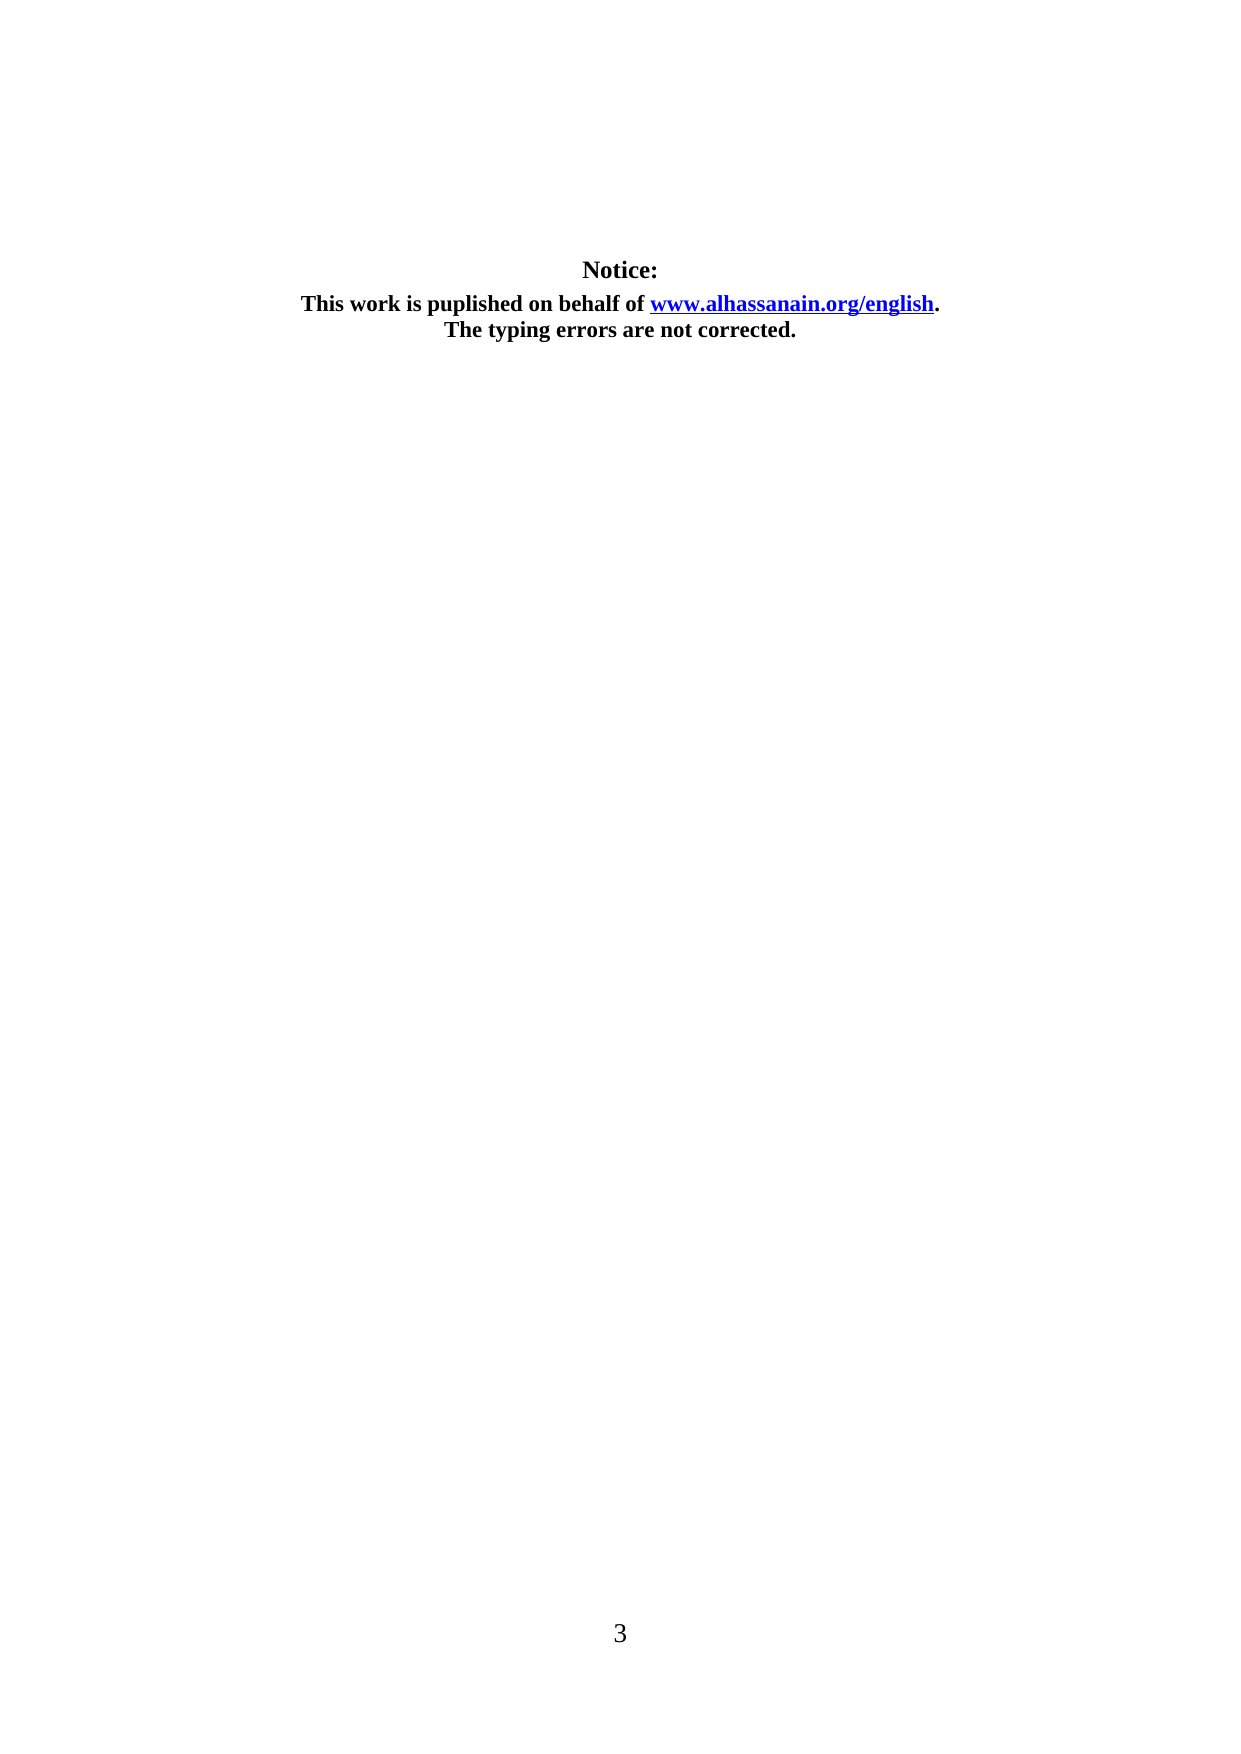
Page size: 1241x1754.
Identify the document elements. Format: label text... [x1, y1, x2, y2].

text Notice: [236, 255, 1004, 284]
text The typing errors are not corrected. [236, 316, 1004, 343]
text This work is puplished on behalf of www.alhassanain.org/english. [236, 290, 1004, 316]
